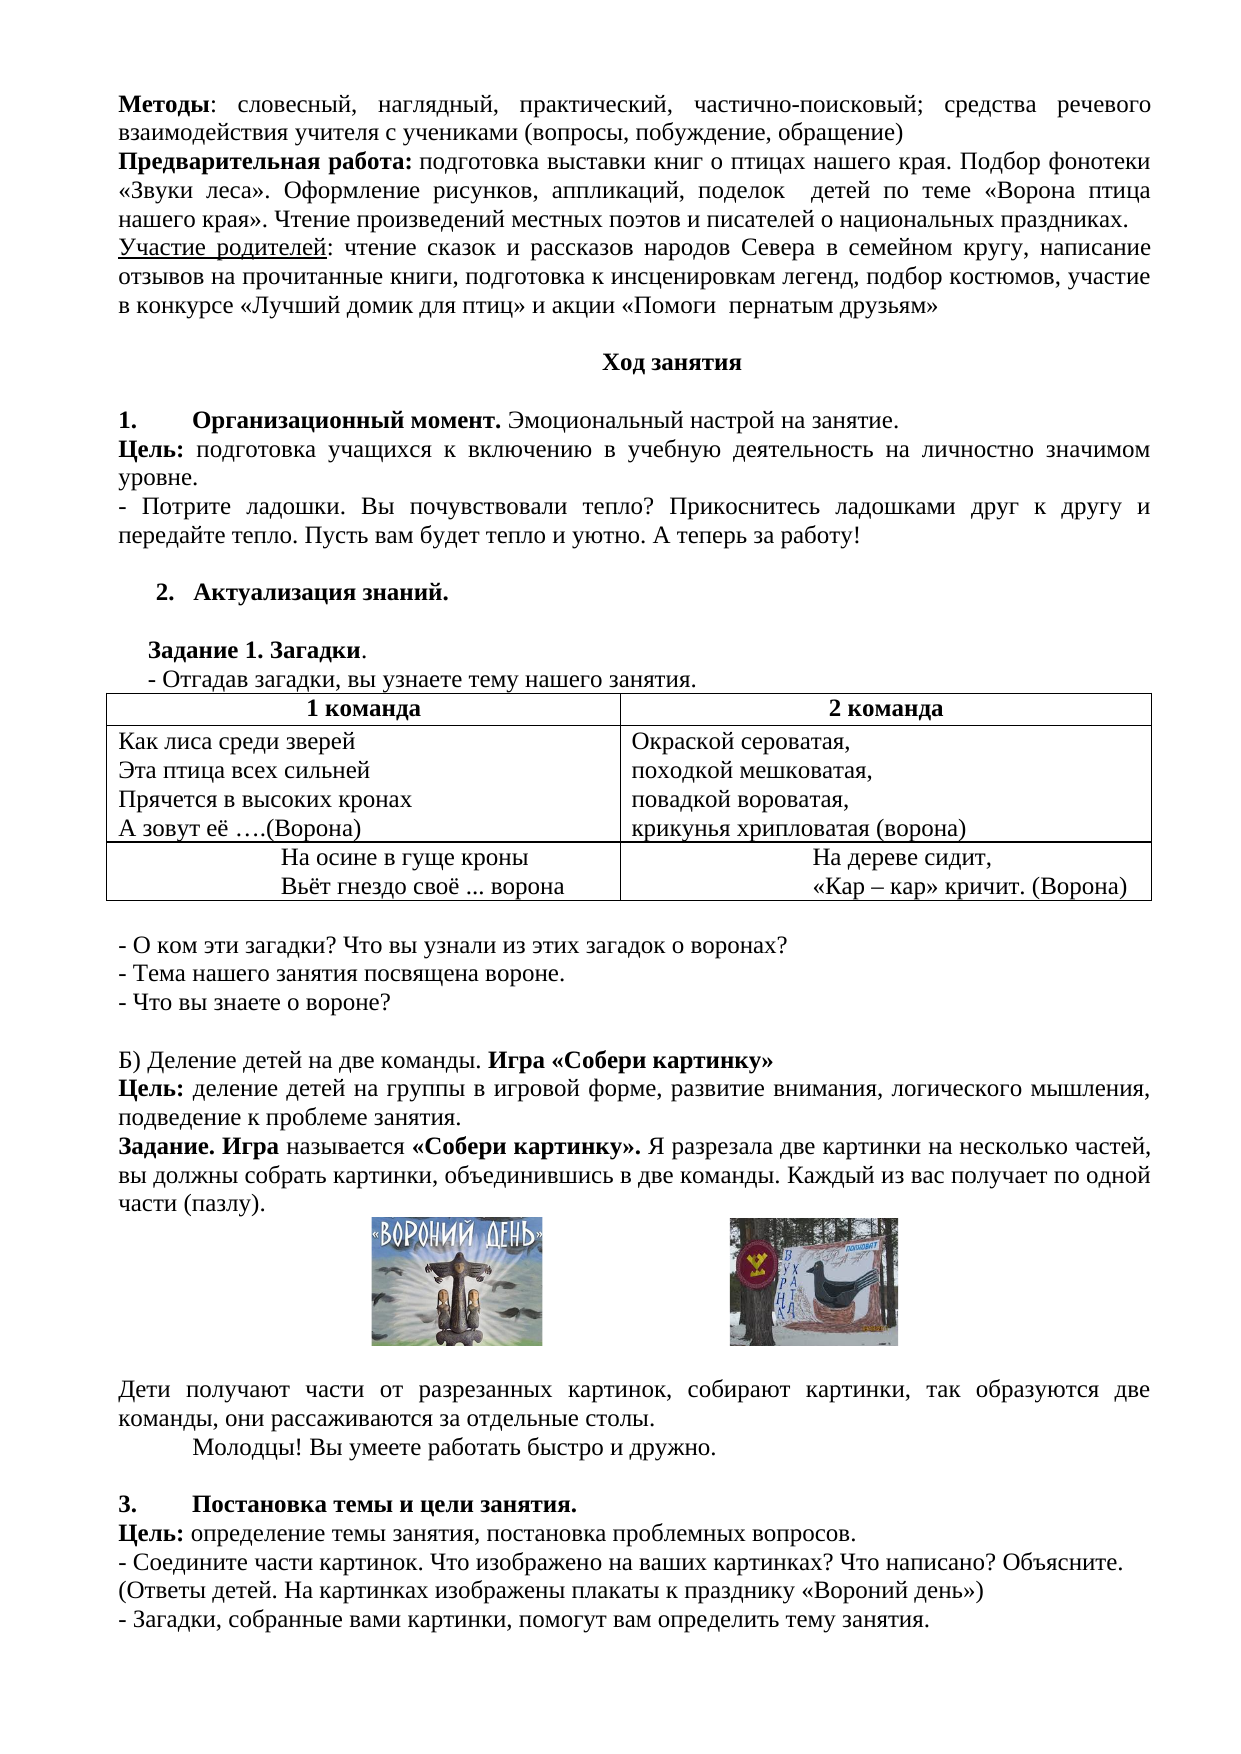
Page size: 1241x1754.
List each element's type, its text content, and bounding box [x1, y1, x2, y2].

text - Тема нашего занятия посвящена вороне. [118, 958, 1152, 987]
list Организационный момент. Эмоциональный настрой на занятие. [118, 405, 1152, 434]
table_cell Как лиса среди зверей Эта птица всех сильней Прячется в высоких кронах А зовут её ….(Ворона) [107, 726, 620, 841]
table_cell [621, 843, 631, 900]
text Цель: деление детей на группы в игровой форме, развитие внимания, логического мышления, подведение к проблеме занятия. [118, 1073, 1152, 1131]
list Постановка темы и цели занятия. [118, 1489, 1152, 1518]
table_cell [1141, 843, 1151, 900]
text - Отгадав загадки, вы узнаете тему нашего занятия. [118, 664, 1152, 692]
text - Загадки, собранные вами картинки, помогут вам определить тему занятия. [118, 1604, 1152, 1633]
text Предварительная работа: подготовка выставки книг о птицах нашего края. Подбор фонотеки «Звуки леса». Оформление рисунков, аппликаций, поделок детей по теме «Ворона птица нашего края». Чтение произведений местных поэтов и писателей о национальных праздниках. [118, 146, 1152, 232]
text Ход занятия [118, 347, 1152, 376]
text - О ком эти загадки? Что вы узнали из этих загадок о воронах? [118, 930, 1152, 958]
text Задание. Игра называется «Собери картинку». Я разрезала две картинки на несколько частей, вы должны собрать картинки, объединившись в две команды. Каждый из вас получает по одной части (пазлу). [118, 1131, 1152, 1217]
text Задание 1. Загадки. [118, 635, 1152, 664]
list Актуализация знаний. [156, 577, 1152, 606]
picture [371, 1217, 543, 1346]
text - Что вы знаете о вороне? [118, 987, 1152, 1016]
text - Потрите ладошки. Вы почувствовали тепло? Прикоснитесь ладошками друг к другу и передайте тепло. Пусть вам будет тепло и уютно. А теперь за работу! [118, 491, 1152, 549]
text Б) Деление детей на две команды. Игра «Собери картинку» [118, 1045, 1152, 1073]
table_header 2 команда [621, 694, 1151, 725]
text Молодцы! Вы умеете работать быстро и дружно. [118, 1432, 1152, 1460]
table_header 1 команда [107, 694, 620, 725]
table_cell Окраской сероватая, походкой мешковатая, повадкой вороватая, крикунья хрипловатая (ворона) [621, 726, 1151, 841]
text Цель: определение темы занятия, постановка проблемных вопросов. [118, 1518, 1152, 1547]
table_cell На осине в гуще кроны Вьёт гнездо своё ... ворона [107, 843, 620, 900]
text Методы: словесный, наглядный, практический, частично-поисковый; средства речевого взаимодействия учителя с учениками (вопросы, побуждение, обращение) [118, 89, 1152, 146]
text Дети получают части от разрезанных картинок, собирают картинки, так образуются две команды, они рассаживаются за отдельные столы. [118, 1374, 1152, 1432]
text Участие родителей: чтение сказок и рассказов народов Севера в семейном кругу, написание отзывов на прочитанные книги, подготовка к инсценировкам легенд, подбор костюмов, участие в конкурсе «Лучший домик для птиц» и акции «Помоги пернатым друзьям» [118, 232, 1152, 319]
text Цель: подготовка учащихся к включению в учебную деятельность на личностно значимом уровне. [118, 434, 1152, 491]
picture [729, 1218, 899, 1346]
text (Ответы детей. На картинках изображены плакаты к празднику «Вороний день») [118, 1575, 1152, 1604]
text - Соедините части картинок. Что изображено на ваших картинках? Что написано? Объясните. [118, 1547, 1152, 1575]
